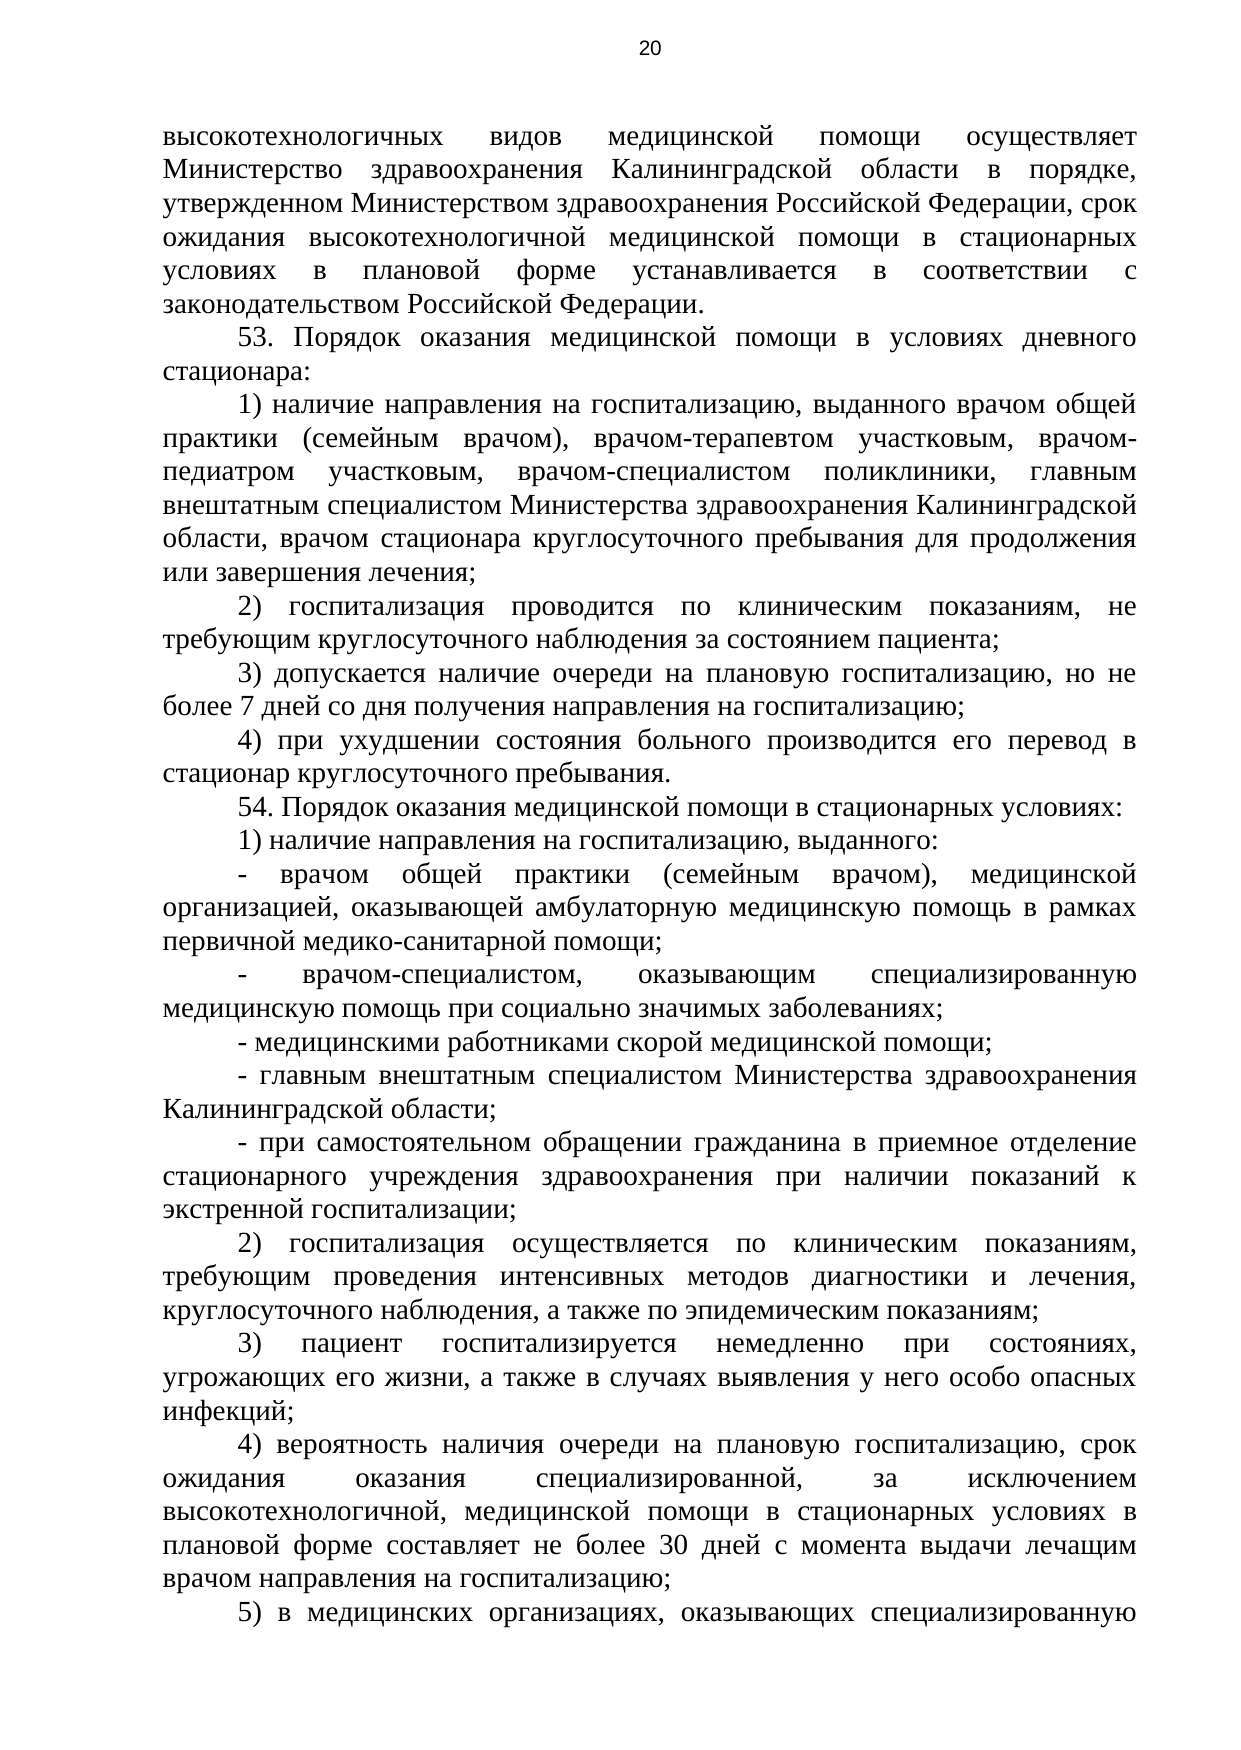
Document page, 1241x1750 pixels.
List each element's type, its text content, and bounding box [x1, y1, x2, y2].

text 2) госпитализация осуществляется по клиническим показаниям, требующим проведения интенсивных методов диагностики и лечения, круглосуточного наблюдения, а также по эпидемическим показаниям; [162, 1225, 1138, 1326]
text 1) наличие направления на госпитализацию, выданного: [162, 822, 1138, 856]
text 3) пациент госпитализируется немедленно при состояниях, угрожающих его жизни, а также в случаях выявления у него особо опасных инфекций; [162, 1326, 1138, 1426]
text - при самостоятельном обращении гражданина в приемное отделение стационарного учреждения здравоохранения при наличии показаний к экстренной госпитализации; [162, 1124, 1138, 1225]
text 4) при ухудшении состояния больного производится его перевод в стационар круглосуточного пребывания. [162, 722, 1138, 789]
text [162, 1594, 1138, 1627]
text 4) вероятность наличия очереди на плановую госпитализацию, срок ожидания оказания специализированной, за исключением высокотехнологичной, медицинской помощи в стационарных условиях в плановой форме составляет не более 30 дней с момента выдачи лечащим врачом направления на госпитализацию; [162, 1426, 1138, 1594]
text 1) наличие направления на госпитализацию, выданного врачом общей практики (семейным врачом), врачом-терапевтом участковым, врачом-педиатром участковым, врачом-специалистом поликлиники, главным внештатным специалистом Министерства здравоохранения Калининградской области, врачом стационара круглосуточного пребывания для продолжения или завершения лечения; [162, 386, 1138, 588]
text - врачом общей практики (семейным врачом), медицинской организацией, оказывающей амбулаторную медицинскую помощь в рамках первичной медико-санитарной помощи; [162, 856, 1138, 957]
text - главным внештатным специалистом Министерства здравоохранения Калининградской области; [162, 1057, 1138, 1124]
text 53. Порядок оказания медицинской помощи в условиях дневного стационара: [162, 319, 1138, 386]
text 54. Порядок оказания медицинской помощи в стационарных условиях: [162, 789, 1138, 822]
text 3) допускается наличие очереди на плановую госпитализацию, но не более 7 дней со дня получения направления на госпитализацию; [162, 655, 1138, 722]
text 2) госпитализация проводится по клиническим показаниям, не требующим круглосуточного наблюдения за состоянием пациента; [162, 588, 1138, 655]
text - врачом-специалистом, оказывающим специализированную медицинскую помощь при социально значимых заболеваниях; [162, 957, 1138, 1024]
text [162, 118, 1138, 319]
text - медицинскими работниками скорой медицинской помощи; [162, 1024, 1138, 1057]
